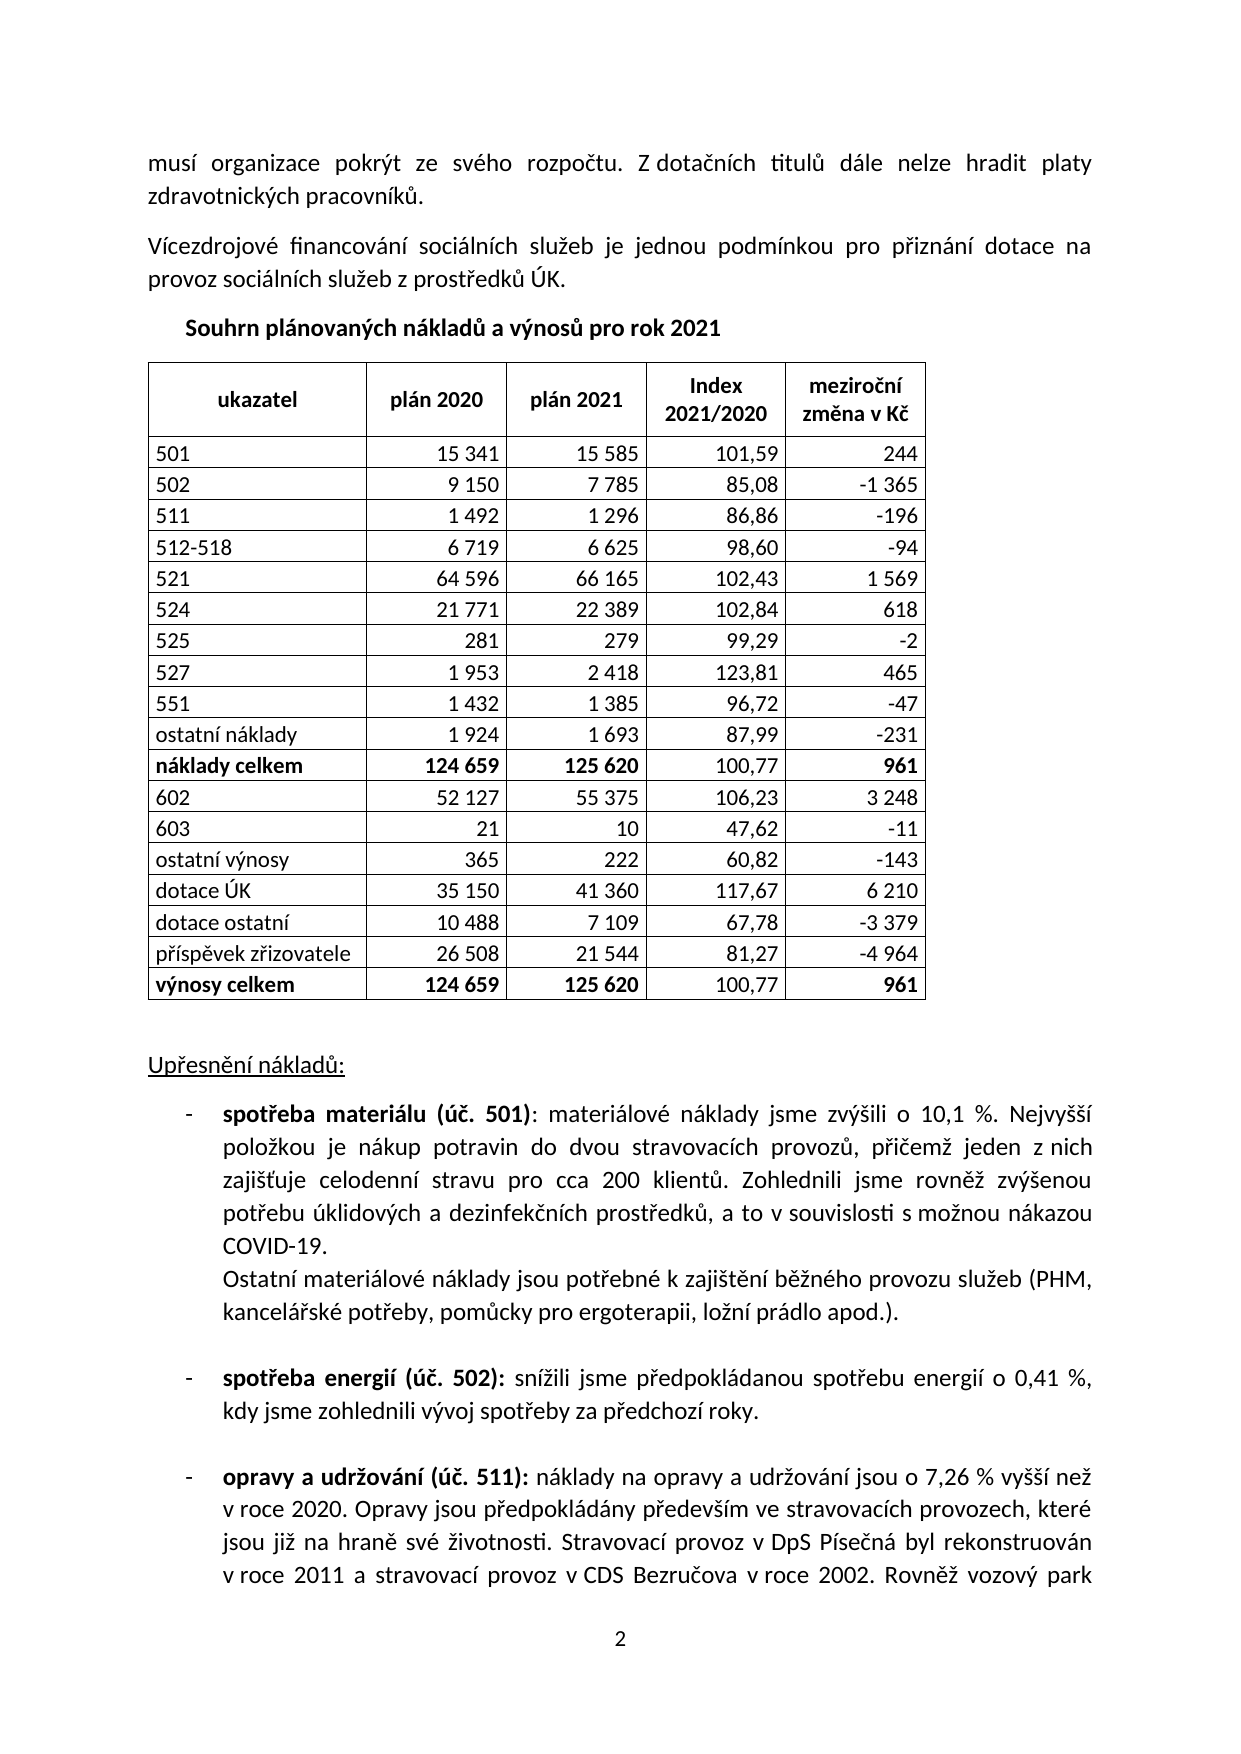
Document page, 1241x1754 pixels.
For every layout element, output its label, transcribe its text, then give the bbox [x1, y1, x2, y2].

table_cell 98,60 [647, 531, 785, 561]
table_cell 123,81 [647, 656, 785, 686]
table_cell 6 719 [367, 531, 506, 561]
table_cell 102,43 [647, 562, 785, 592]
table_cell 6 210 [786, 875, 925, 905]
table_cell 52 127 [367, 781, 506, 811]
table_cell 106,23 [647, 781, 785, 811]
table_cell 101,59 [647, 437, 785, 467]
table_cell -3 379 [786, 906, 925, 936]
table_cell náklady celkem [149, 750, 366, 780]
table_cell 67,78 [647, 906, 785, 936]
table_cell příspěvek zřizovatele [149, 937, 366, 967]
table_cell 1 385 [507, 687, 646, 717]
table_cell 21 [367, 812, 506, 842]
table_cell 55 375 [507, 781, 646, 811]
table_cell 102,84 [647, 593, 785, 623]
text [148, 148, 1093, 211]
table_cell 7 785 [507, 468, 646, 498]
table_cell 511 [149, 500, 366, 530]
list spotřeba materiálu (úč. 501): materiálové náklady jsme zvýšili o 10,1 %. Nejvyšší položkou je nákup potravin do dvou stravovacích provozů, přičemž jeden z nich zajišťuje celodenní stravu pro cca 200 klientů. Zohlednili jsme rovněž zvýšenou potřebu úklidových a dezinfekčních prostředků, a to v souvislosti s možnou nákazou COVID-19. [185, 1099, 1093, 1261]
table_cell 1 492 [367, 500, 506, 530]
table_cell 525 [149, 625, 366, 655]
table_cell 465 [786, 656, 925, 686]
table_cell 87,99 [647, 718, 785, 748]
text Souhrn plánovaných nákladů a výnosů pro rok 2021 [185, 313, 1093, 343]
table_cell 551 [149, 687, 366, 717]
table_cell 6 625 [507, 531, 646, 561]
table_cell 618 [786, 593, 925, 623]
table_cell 125 620 [507, 968, 646, 998]
table_cell 1 924 [367, 718, 506, 748]
table_cell 3 248 [786, 781, 925, 811]
table_cell 26 508 [367, 937, 506, 967]
table_cell 1 432 [367, 687, 506, 717]
list Ostatní materiálové náklady jsou potřebné k zajištění běžného provozu služeb (PHM, kancelářské potřeby, pomůcky pro ergoterapii, ložní prádlo apod.). [223, 1263, 1093, 1327]
table_cell 1 953 [367, 656, 506, 686]
table_header Index 2021/2020 [647, 363, 785, 436]
text Upřesnění nákladů: [148, 1049, 1093, 1079]
table_cell 365 [367, 843, 506, 873]
table_cell 2 418 [507, 656, 646, 686]
table_cell 124 659 [367, 968, 506, 998]
table_cell 85,08 [647, 468, 785, 498]
table_cell 10 488 [367, 906, 506, 936]
table_cell 524 [149, 593, 366, 623]
table_cell 1 569 [786, 562, 925, 592]
table_cell 512-518 [149, 531, 366, 561]
table_cell 961 [786, 968, 925, 998]
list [185, 1461, 1093, 1590]
table_cell -4 964 [786, 937, 925, 967]
list spotřeba energií (úč. 502): snížili jsme předpokládanou spotřebu energií o 0,41 %, kdy jsme zohlednili vývoj spotřeby za předchozí roky. [185, 1362, 1093, 1425]
table_header plán 2021 [507, 363, 646, 436]
table_cell 125 620 [507, 750, 646, 780]
table_cell 15 585 [507, 437, 646, 467]
table_cell ostatní náklady [149, 718, 366, 748]
text Vícezdrojové financování sociálních služeb je jednou podmínkou pro přiznání dotace na provoz sociálních služeb z prostředků ÚK. [148, 230, 1093, 293]
table_cell 602 [149, 781, 366, 811]
table_header plán 2020 [367, 363, 506, 436]
table_cell výnosy celkem [149, 968, 366, 998]
table_cell 21 544 [507, 937, 646, 967]
table_cell 100,77 [647, 750, 785, 780]
table_cell 7 109 [507, 906, 646, 936]
table_cell 60,82 [647, 843, 785, 873]
table_cell 86,86 [647, 500, 785, 530]
table_cell dotace ÚK [149, 875, 366, 905]
table_cell 244 [786, 437, 925, 467]
table_cell 22 389 [507, 593, 646, 623]
table_cell 66 165 [507, 562, 646, 592]
table_header ukazatel [149, 363, 366, 436]
table_cell 81,27 [647, 937, 785, 967]
table_cell 603 [149, 812, 366, 842]
table_header meziroční změna v Kč [786, 363, 925, 436]
table_cell 281 [367, 625, 506, 655]
table_cell 21 771 [367, 593, 506, 623]
table_cell -196 [786, 500, 925, 530]
table_cell -2 [786, 625, 925, 655]
table_cell 47,62 [647, 812, 785, 842]
table_cell 35 150 [367, 875, 506, 905]
table_cell -231 [786, 718, 925, 748]
table_cell 527 [149, 656, 366, 686]
table_cell 100,77 [647, 968, 785, 998]
table_cell 117,67 [647, 875, 785, 905]
table_cell 1 693 [507, 718, 646, 748]
table_cell -1 365 [786, 468, 925, 498]
table_cell -143 [786, 843, 925, 873]
table_cell 222 [507, 843, 646, 873]
table_cell 9 150 [367, 468, 506, 498]
table_cell -47 [786, 687, 925, 717]
table_cell 521 [149, 562, 366, 592]
table_cell 41 360 [507, 875, 646, 905]
table_cell 124 659 [367, 750, 506, 780]
table_cell 15 341 [367, 437, 506, 467]
table_cell 96,72 [647, 687, 785, 717]
table_cell dotace ostatní [149, 906, 366, 936]
table_cell 501 [149, 437, 366, 467]
table_cell 99,29 [647, 625, 785, 655]
table_cell -94 [786, 531, 925, 561]
table_cell 279 [507, 625, 646, 655]
table_cell 1 296 [507, 500, 646, 530]
table_cell 64 596 [367, 562, 506, 592]
table_cell 10 [507, 812, 646, 842]
table_cell ostatní výnosy [149, 843, 366, 873]
table_cell -11 [786, 812, 925, 842]
table_cell 502 [149, 468, 366, 498]
table_cell 961 [786, 750, 925, 780]
